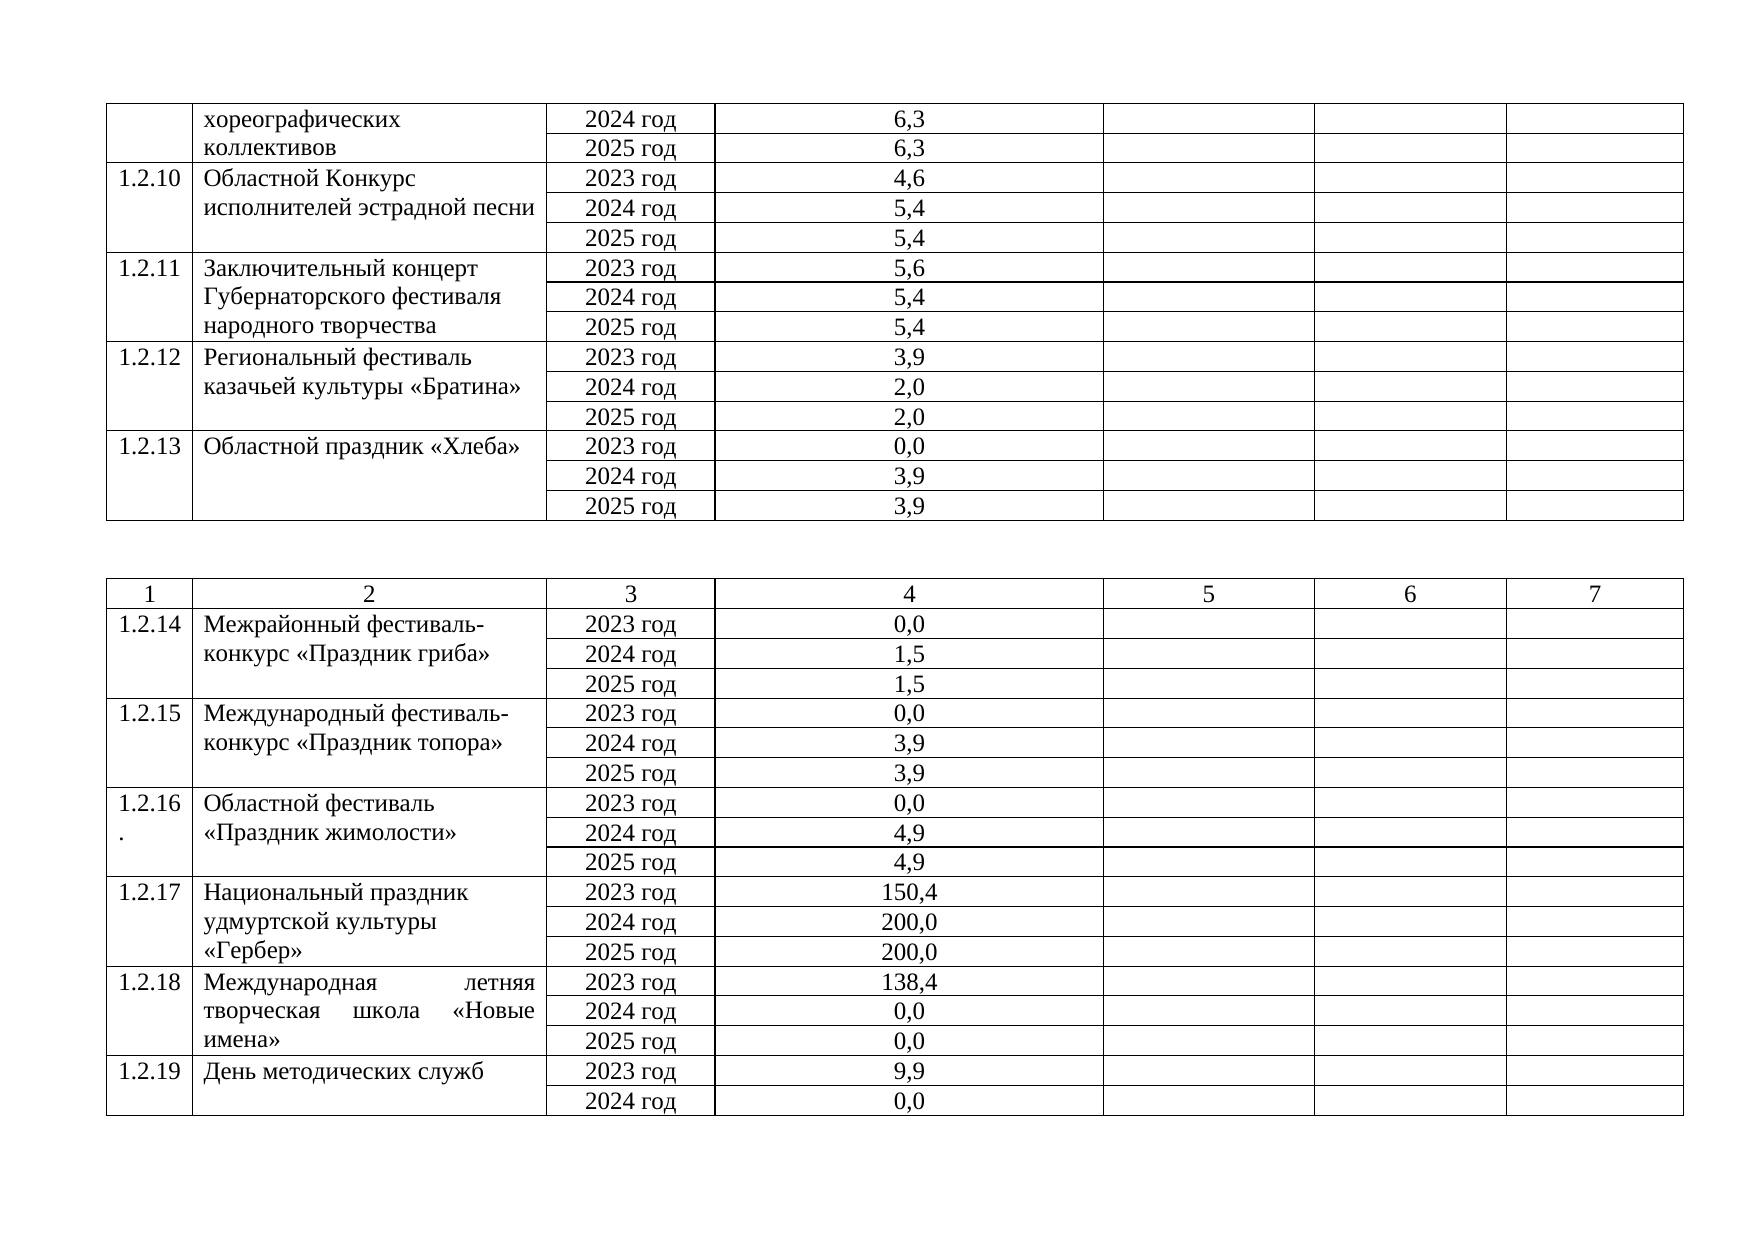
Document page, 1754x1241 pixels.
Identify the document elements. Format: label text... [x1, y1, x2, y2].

table_cell 2025 год [547, 134, 714, 162]
table_cell 3,9 [716, 461, 1103, 490]
table_cell 2023 год [547, 163, 714, 192]
table_cell [1315, 163, 1506, 192]
table_cell 3,9 [716, 728, 1103, 757]
table_cell 150,4 [716, 877, 1103, 906]
table_cell 2023 год [547, 342, 714, 371]
table_cell 2023 год [547, 253, 714, 281]
table_cell [1507, 758, 1683, 787]
table_cell [1104, 431, 1314, 460]
table_cell [1507, 104, 1683, 132]
table_cell 4,6 [716, 163, 1103, 192]
table_cell 200,0 [716, 907, 1103, 936]
table_header 7 [1507, 579, 1683, 608]
table_cell 1.2.14 [107, 609, 192, 697]
table_cell 2,0 [716, 372, 1103, 401]
table_cell [1507, 1086, 1683, 1114]
table_cell [1507, 907, 1683, 936]
table_cell Областной фестиваль «Праздник жимолости» [193, 788, 546, 876]
table_cell [1507, 193, 1683, 222]
table_cell [1507, 431, 1683, 460]
table_cell [1315, 699, 1506, 727]
table_cell [1104, 818, 1314, 846]
table_cell [1104, 342, 1314, 371]
table_cell [1507, 639, 1683, 668]
table_cell 0,0 [716, 788, 1103, 817]
table_cell [1104, 283, 1314, 311]
table_cell 2024 год [547, 1086, 714, 1114]
table_cell 0,0 [716, 699, 1103, 727]
table_cell [1104, 937, 1314, 966]
table_cell 0,0 [716, 431, 1103, 460]
table_cell Международный фестиваль-конкурс «Праздник топора» [193, 699, 546, 787]
table_cell [1104, 223, 1314, 252]
table_cell [1507, 491, 1683, 520]
table_cell [1104, 728, 1314, 757]
table_cell 2024 год [547, 818, 714, 846]
table_cell [1104, 639, 1314, 668]
table_cell [1507, 253, 1683, 281]
table_cell [1104, 758, 1314, 787]
table_cell [1315, 402, 1506, 430]
table_cell 2024 год [547, 996, 714, 1025]
table_cell [1104, 788, 1314, 817]
table_cell 2024 год [547, 372, 714, 401]
table_cell [1315, 312, 1506, 341]
table_cell 2023 год [547, 699, 714, 727]
table_cell [1507, 728, 1683, 757]
table_cell 1.2.17 [107, 877, 192, 966]
table_cell [1507, 818, 1683, 846]
table_cell 4,9 [716, 848, 1103, 876]
table_cell [1104, 134, 1314, 162]
table_cell 2024 год [547, 728, 714, 757]
table_cell 2024 год [547, 193, 714, 222]
table_cell [1315, 1026, 1506, 1055]
table_cell [1507, 312, 1683, 341]
table_cell 200,0 [716, 937, 1103, 966]
table_cell 5,4 [716, 193, 1103, 222]
table_cell 2025 год [547, 758, 714, 787]
table_cell [1104, 312, 1314, 341]
table_cell [1104, 1086, 1314, 1114]
table_cell Межрайонный фестиваль-конкурс «Праздник гриба» [193, 609, 546, 697]
table_cell [1315, 669, 1506, 697]
table_cell [1104, 104, 1314, 132]
table_cell [1507, 848, 1683, 876]
table_cell [1104, 1056, 1314, 1085]
table_cell [1507, 996, 1683, 1025]
table_cell [1507, 937, 1683, 966]
table_cell 2024 год [547, 104, 714, 132]
table_cell 1,5 [716, 669, 1103, 697]
table_cell 1.2.15 [107, 699, 192, 787]
table_cell День методических служб [193, 1056, 546, 1114]
table_header 5 [1104, 579, 1314, 608]
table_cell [193, 104, 546, 162]
table_cell [1315, 1056, 1506, 1085]
table_cell [1315, 609, 1506, 638]
table_cell [1315, 937, 1506, 966]
table_cell 2024 год [547, 461, 714, 490]
table_cell 2023 год [547, 609, 714, 638]
table_cell 1.2.9 [107, 104, 192, 162]
table_cell [1315, 1086, 1506, 1114]
table_cell 4,9 [716, 818, 1103, 846]
table_cell [1315, 788, 1506, 817]
table_cell [1507, 1056, 1683, 1085]
table_cell 2023 год [547, 967, 714, 995]
table_cell 1.2.16. [107, 788, 192, 876]
table_cell [1315, 104, 1506, 132]
table_cell [1315, 758, 1506, 787]
table_cell [1507, 669, 1683, 697]
table_cell [1104, 193, 1314, 222]
table_cell 2023 год [547, 788, 714, 817]
table_cell [1104, 163, 1314, 192]
table_cell 3,9 [716, 491, 1103, 520]
table_cell [1104, 996, 1314, 1025]
table_cell Заключительный концерт Губернаторского фестиваля народного творчества [193, 253, 546, 341]
table_cell 3,9 [716, 342, 1103, 371]
table_cell [1315, 491, 1506, 520]
table_header 1 [107, 579, 192, 608]
table_cell 2024 год [547, 283, 714, 311]
table_cell 6,3 [716, 104, 1103, 132]
table_cell 3,9 [716, 758, 1103, 787]
table_cell 0,0 [716, 996, 1103, 1025]
table_cell [1507, 967, 1683, 995]
table_cell [1104, 699, 1314, 727]
table_cell 2023 год [547, 431, 714, 460]
table_header 6 [1315, 579, 1506, 608]
table_cell 2025 год [547, 937, 714, 966]
table_cell 1.2.19 [107, 1056, 192, 1114]
table_cell [1104, 848, 1314, 876]
table_cell 1.2.12 [107, 342, 192, 430]
table_cell 2023 год [547, 877, 714, 906]
table_cell Областной праздник «Хлеба» [193, 431, 546, 520]
table_cell 2025 год [547, 848, 714, 876]
table_cell [1315, 639, 1506, 668]
table_cell [1507, 609, 1683, 638]
table_cell [1507, 223, 1683, 252]
table_cell [1104, 609, 1314, 638]
table_cell 5,4 [716, 312, 1103, 341]
table_cell [1315, 193, 1506, 222]
table_cell [1315, 848, 1506, 876]
table_header 4 [716, 579, 1103, 608]
table_cell [1315, 342, 1506, 371]
table_cell [1315, 431, 1506, 460]
table_cell [1507, 372, 1683, 401]
table_cell [1507, 877, 1683, 906]
table_cell 1.2.11 [107, 253, 192, 341]
table_cell [1507, 283, 1683, 311]
table_cell 0,0 [716, 1086, 1103, 1114]
table_cell [1104, 372, 1314, 401]
table_cell [1315, 996, 1506, 1025]
table_cell [1104, 669, 1314, 697]
table_cell [1315, 134, 1506, 162]
table_header 3 [547, 579, 714, 608]
table_cell [1315, 283, 1506, 311]
table_cell 5,4 [716, 223, 1103, 252]
table_cell 1.2.18 [107, 967, 192, 1055]
table_cell 1,5 [716, 639, 1103, 668]
table_cell Международная летняя творческая школа «Новые имена» [193, 967, 546, 1055]
table_cell Региональный фестиваль казачьей культуры «Братина» [193, 342, 546, 430]
table_cell 2025 год [547, 669, 714, 697]
table_cell [1315, 253, 1506, 281]
table_cell [1315, 728, 1506, 757]
table_cell [1315, 907, 1506, 936]
table_cell 138,4 [716, 967, 1103, 995]
table_cell 2025 год [547, 312, 714, 341]
table_cell 5,6 [716, 253, 1103, 281]
table_cell [1507, 134, 1683, 162]
table_cell 1.2.10 [107, 163, 192, 252]
table_cell [1507, 163, 1683, 192]
table_cell 2023 год [547, 1056, 714, 1085]
table_cell Национальный праздник удмуртской культуры «Гербер» [193, 877, 546, 966]
table_cell [1104, 907, 1314, 936]
table_cell 0,0 [716, 1026, 1103, 1055]
table_cell 2024 год [547, 639, 714, 668]
table_cell [1507, 342, 1683, 371]
table_cell [1104, 461, 1314, 490]
table_cell [1104, 1026, 1314, 1055]
table_cell [1104, 491, 1314, 520]
table_cell [1315, 818, 1506, 846]
table_cell [1315, 967, 1506, 995]
table_cell 5,4 [716, 283, 1103, 311]
table_cell [1315, 223, 1506, 252]
table_cell 6,3 [716, 134, 1103, 162]
table_cell [1104, 967, 1314, 995]
table_cell 0,0 [716, 609, 1103, 638]
table_cell 9,9 [716, 1056, 1103, 1085]
table_cell 2025 год [547, 491, 714, 520]
table_cell [1507, 1026, 1683, 1055]
table_cell [1315, 877, 1506, 906]
table_cell [1507, 402, 1683, 430]
table_cell 2025 год [547, 1026, 714, 1055]
table_cell [1507, 461, 1683, 490]
table_cell 2024 год [547, 907, 714, 936]
table_cell [1104, 877, 1314, 906]
table_cell [1104, 402, 1314, 430]
table_cell 2,0 [716, 402, 1103, 430]
table_cell [1507, 788, 1683, 817]
table_cell Областной Конкурс исполнителей эстрадной песни [193, 163, 546, 252]
table_header 2 [193, 579, 546, 608]
table_cell 2025 год [547, 402, 714, 430]
table_cell [1315, 372, 1506, 401]
table_cell 2025 год [547, 223, 714, 252]
table_cell [1507, 699, 1683, 727]
table_cell 1.2.13 [107, 431, 192, 520]
table_cell [1315, 461, 1506, 490]
table_cell [1104, 253, 1314, 281]
